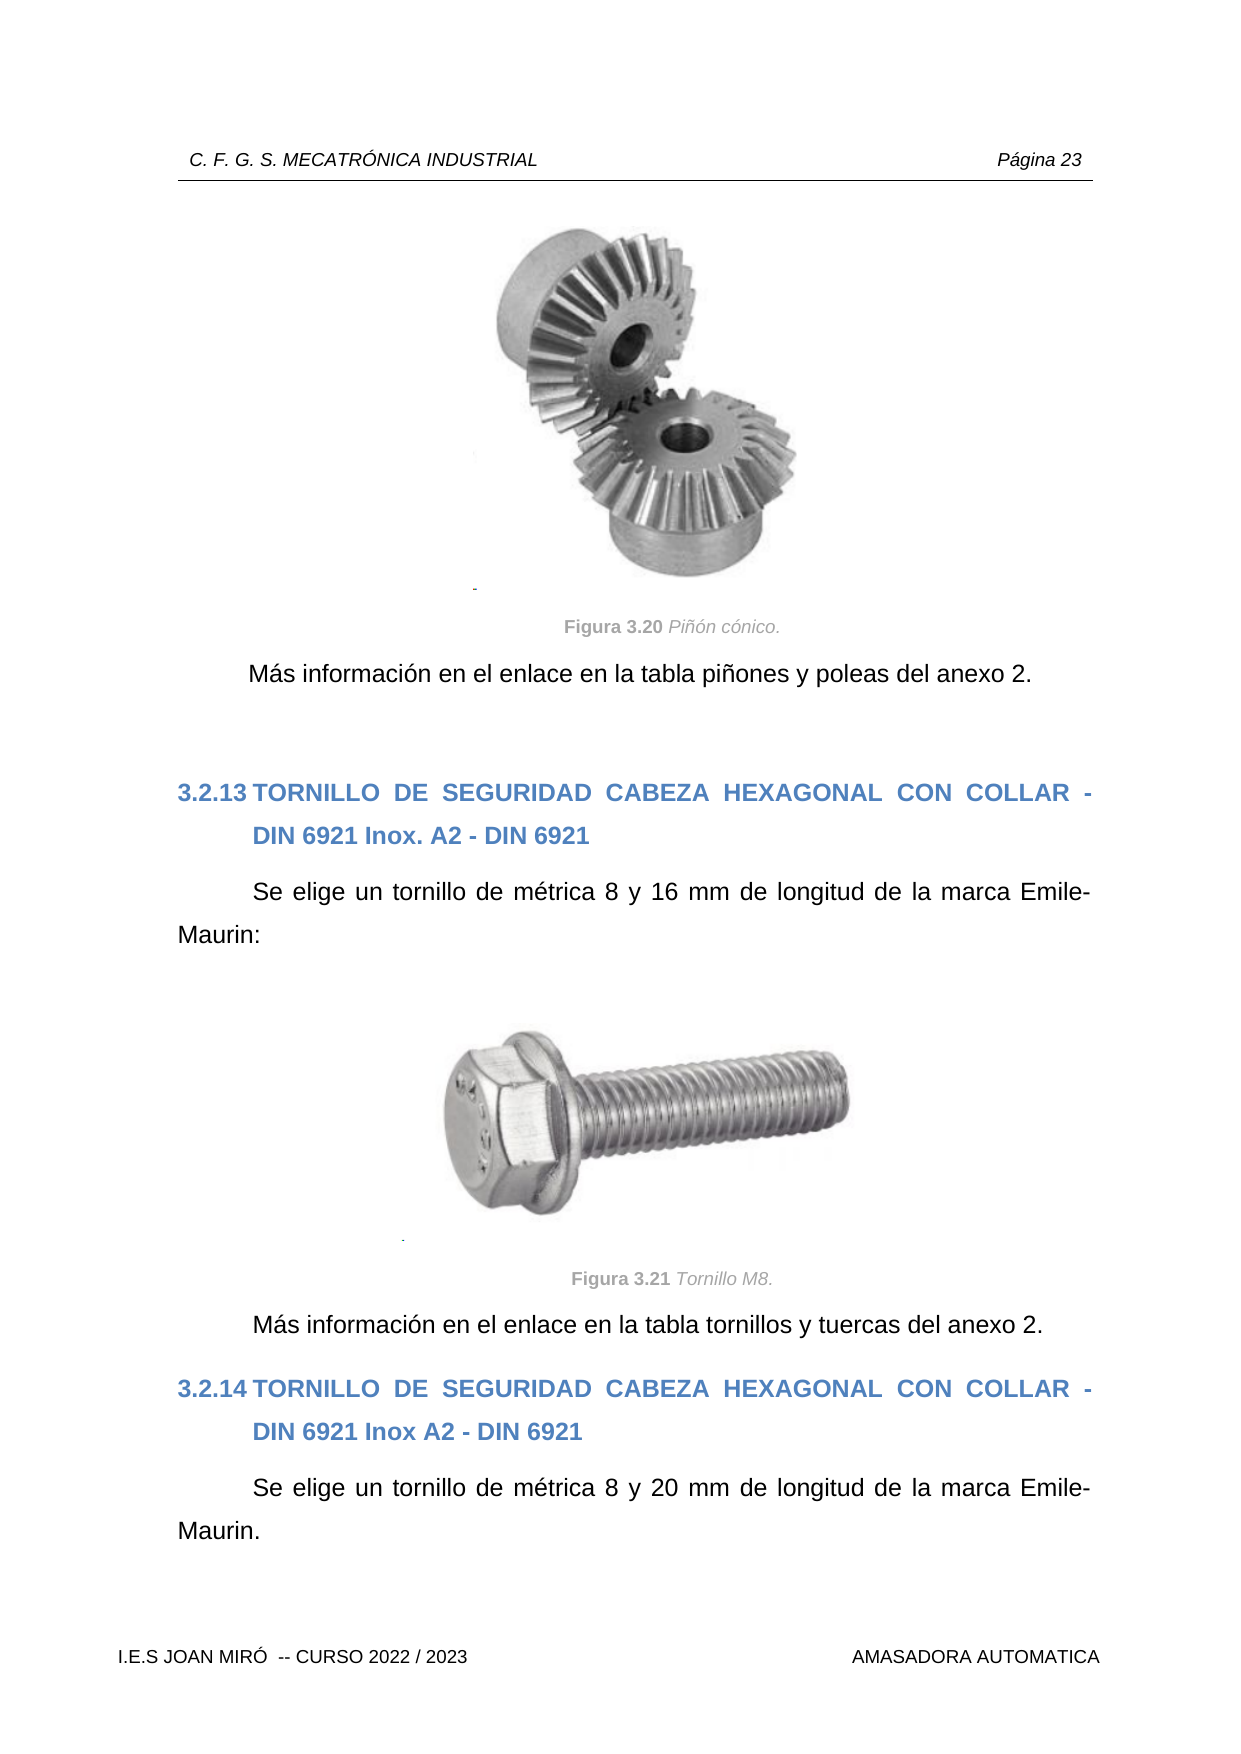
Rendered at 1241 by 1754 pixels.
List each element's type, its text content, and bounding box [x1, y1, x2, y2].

text Más información en el enlace en la tabla tornillos y tuercas del anexo 2. [177, 1310, 1092, 1338]
text Se elige un tornillo de métrica 8 y 16 mm de longitud de la marca Emile-Maurin: [177, 877, 1092, 949]
subtitle TORNILLO DE SEGURIDAD CABEZA HEXAGONAL CON COLLAR - DIN 6921 Inox A2 - DIN 6921 [177, 1374, 1092, 1446]
picture [401, 975, 868, 1241]
text Más información en el enlace en la tabla piñones y poleas del anexo 2. [177, 658, 1092, 687]
picture [473, 226, 797, 590]
text Se elige un tornillo de métrica 8 y 20 mm de longitud de la marca Emile-Maurin. [177, 1472, 1092, 1544]
subtitle TORNILLO DE SEGURIDAD CABEZA HEXAGONAL CON COLLAR - DIN 6921 Inox. A2 - DIN 6921 [177, 778, 1092, 850]
